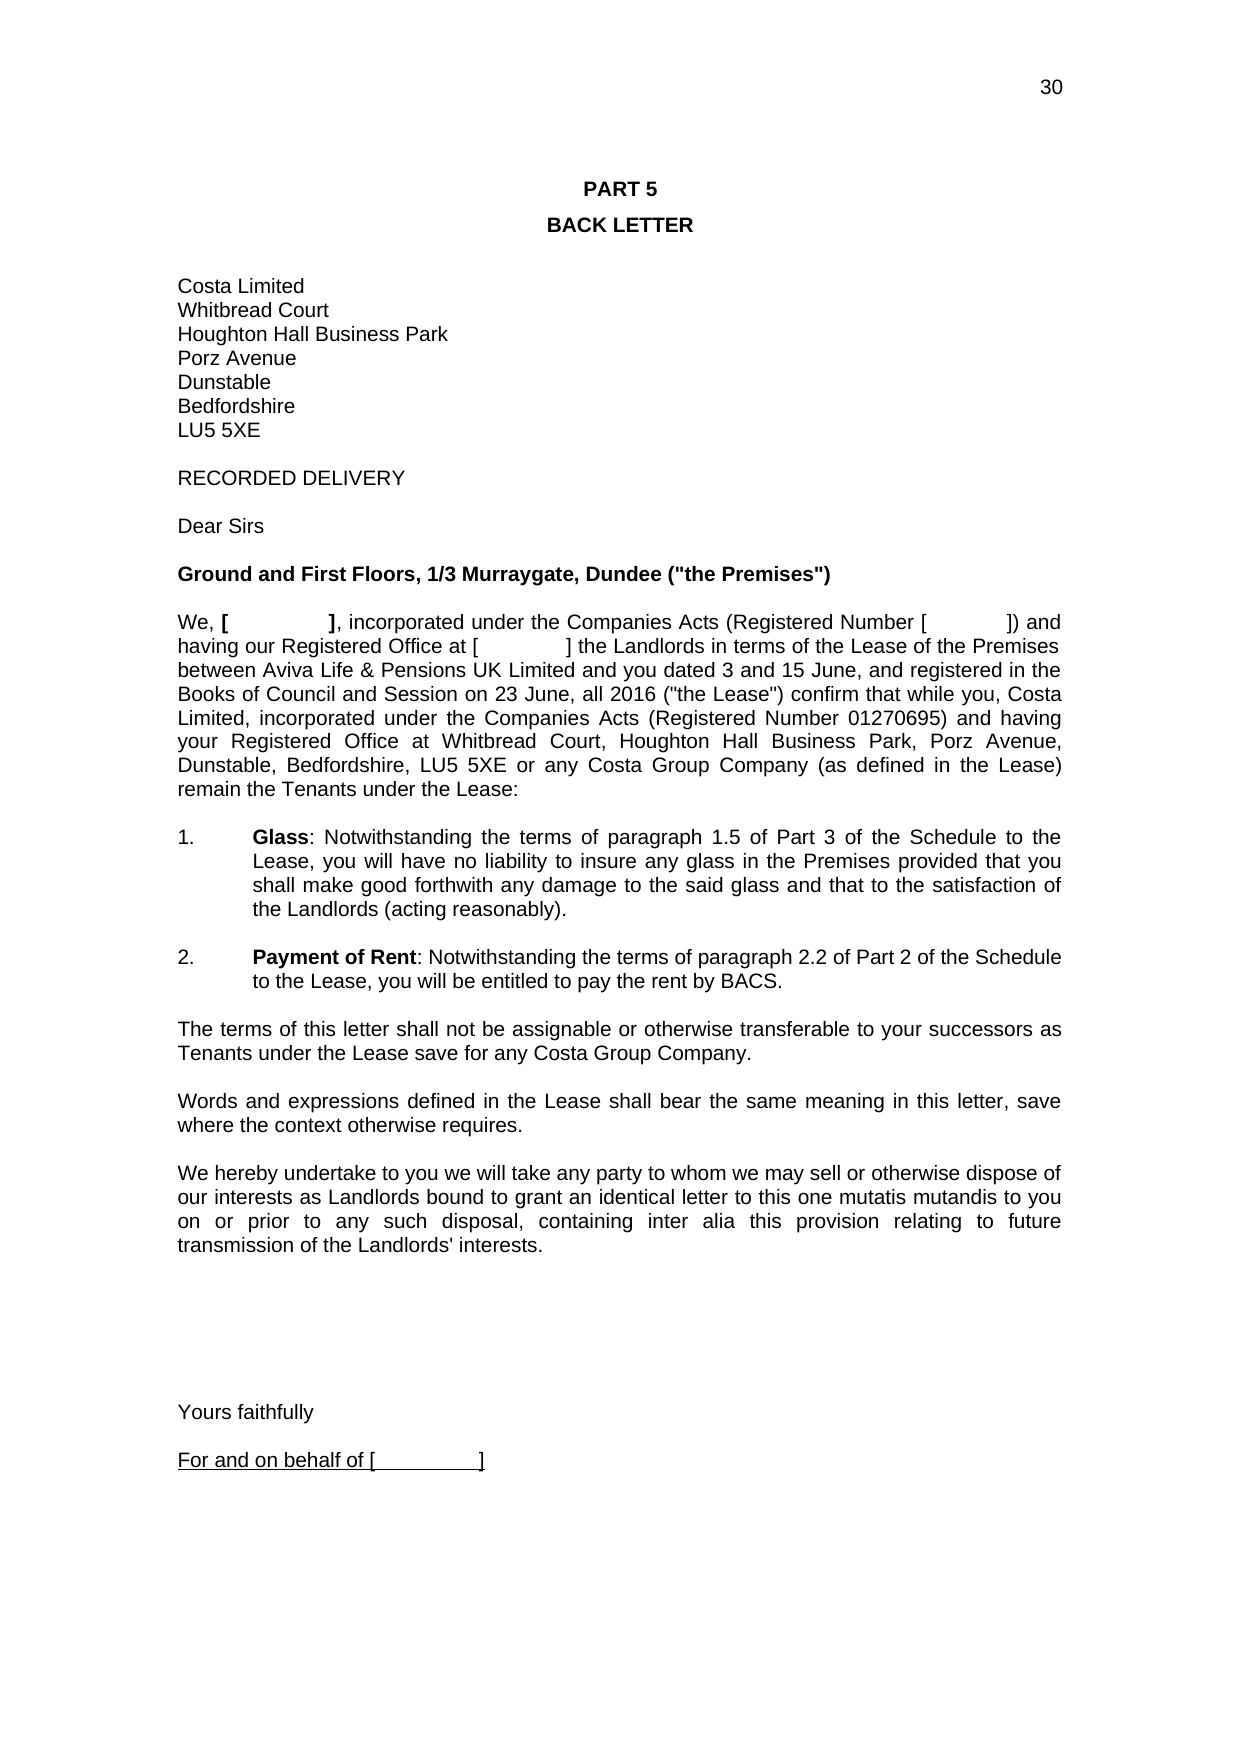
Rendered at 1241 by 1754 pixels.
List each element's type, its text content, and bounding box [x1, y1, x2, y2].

text Bedfordshire [177, 394, 1063, 418]
text For and on behalf of [ ] [177, 1448, 1063, 1472]
text Houghton Hall Business Park [177, 322, 1063, 346]
text RECORDED DELIVERY [177, 466, 1063, 490]
text Dear Sirs [177, 514, 1063, 538]
text We hereby undertake to you we will take any party to whom we may sell or otherwise dispose of our interests as Landlords bound to grant an identical letter to this one mutatis mutandis to you on or prior to any such disposal, containing inter alia this provision relating to future transmission of the Landlords' interests. [177, 1161, 1063, 1256]
text Ground and First Floors, 1/3 Murraygate, Dundee ("the Premises") [177, 562, 1063, 586]
subtitle Back Letter [177, 177, 1063, 237]
text Words and expressions defined in the Lease shall bear the same meaning in this letter, save where the context otherwise requires. [177, 1089, 1063, 1137]
text The terms of this letter shall not be assignable or otherwise transferable to your successors as Tenants under the Lease save for any Costa Group Company. [177, 1017, 1063, 1065]
text 1. Glass: Notwithstanding the terms of paragraph 1.5 of Part 3 of the Schedule to the Lease, you will have no liability to insure any glass in the Premises provided that you shall make good forthwith any damage to the said glass and that to the satisfaction of the Landlords (acting reasonably). [177, 825, 1063, 921]
text We, [ ], incorporated under the Companies Acts (Registered Number [ ]) and having our Registered Office at [ ] the Landlords in terms of the Lease of the Premises between Aviva Life & Pensions UK Limited and you dated 3 and 15 June, and registered in the Books of Council and Session on 23 June, all 2016 ("the Lease") confirm that while you, Costa Limited, incorporated under the Companies Acts (Registered Number 01270695) and having your Registered Office at Whitbread Court, Houghton Hall Business Park, Porz Avenue, Dunstable, Bedfordshire, LU5 5XE or any Costa Group Company (as defined in the Lease) remain the Tenants under the Lease: [177, 609, 1063, 801]
text 2. Payment of Rent: Notwithstanding the terms of paragraph 2.2 of Part 2 of the Schedule to the Lease, you will be entitled to pay the rent by BACS. [177, 945, 1063, 993]
text LU5 5XE [177, 418, 1063, 442]
text Whitbread Court [177, 298, 1063, 322]
text Porz Avenue [177, 346, 1063, 370]
text Dunstable [177, 370, 1063, 394]
text Costa Limited [177, 274, 1063, 298]
text Yours faithfully [177, 1400, 1063, 1424]
